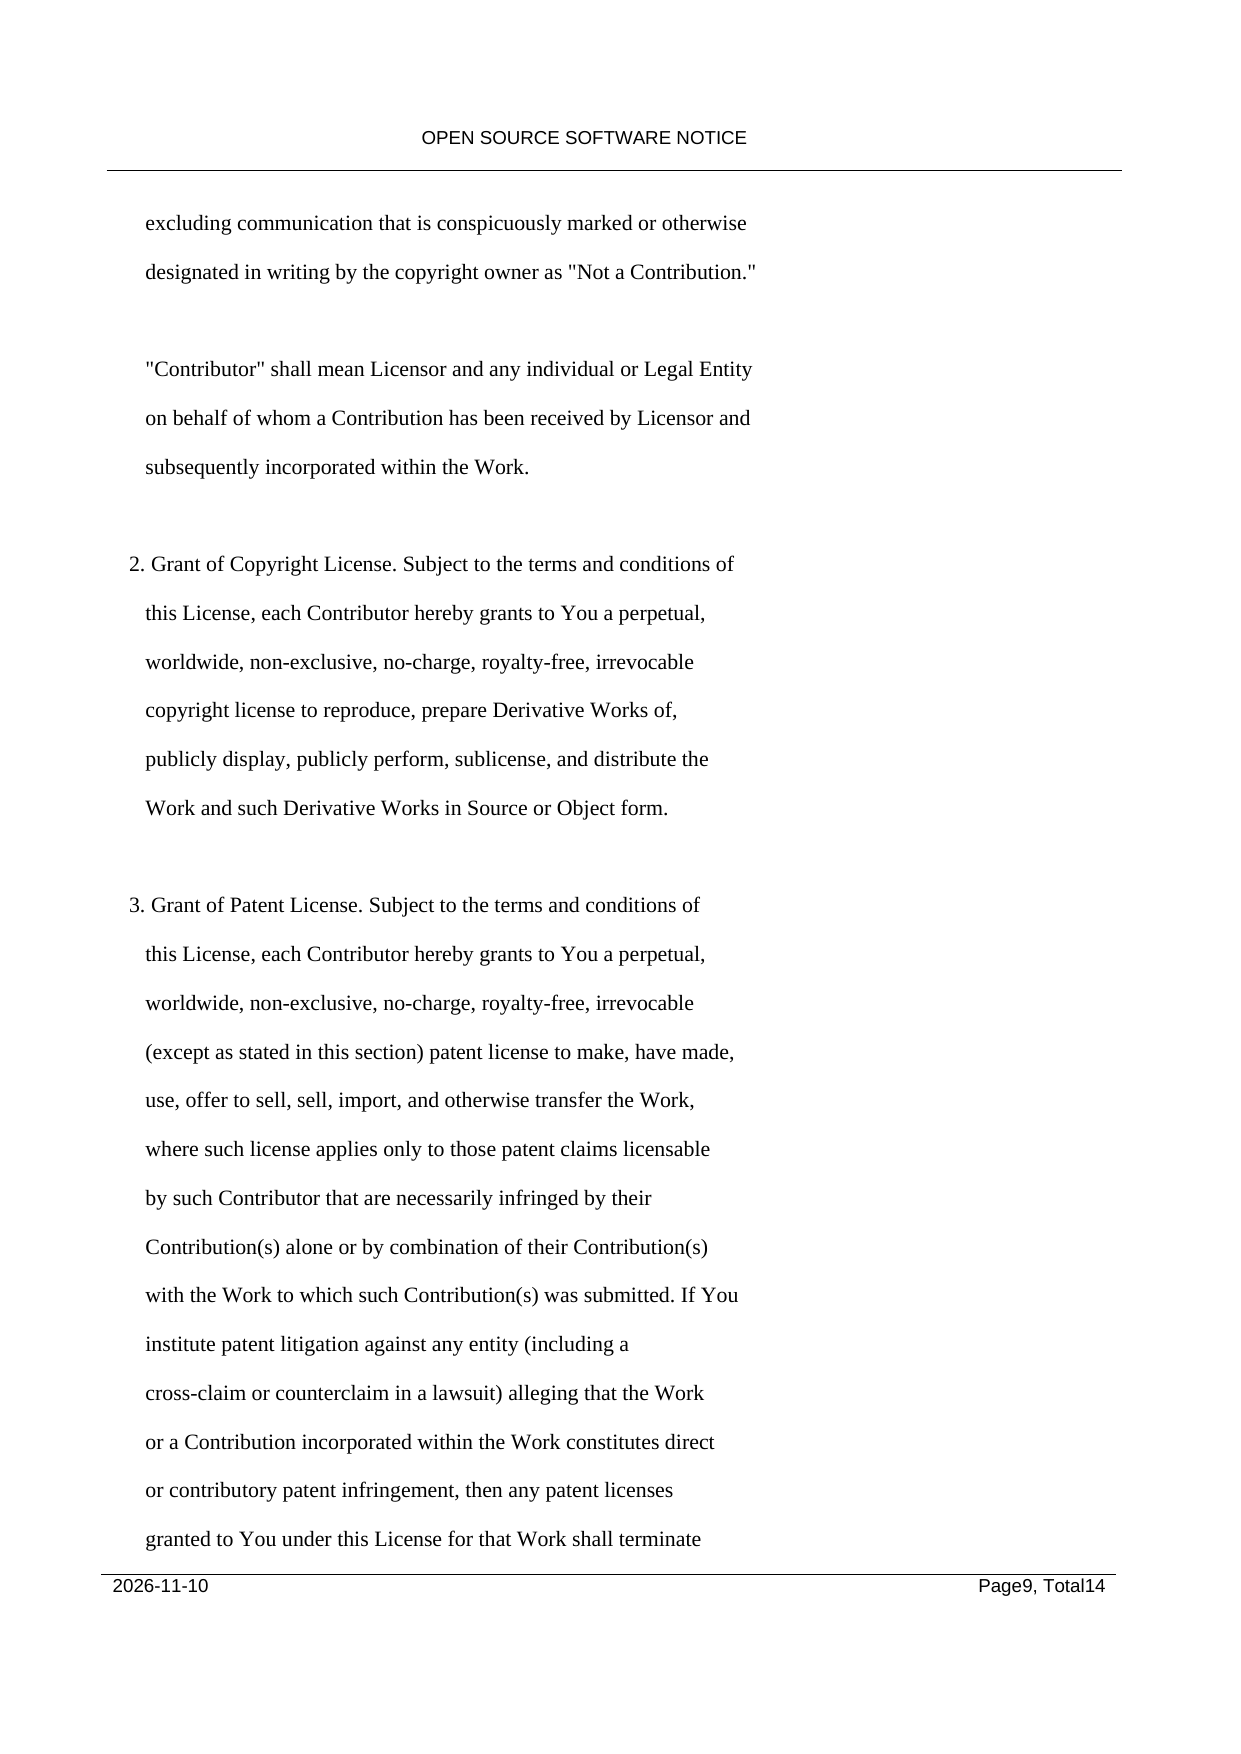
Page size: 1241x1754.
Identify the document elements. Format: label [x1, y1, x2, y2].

text [112, 206, 1128, 1555]
